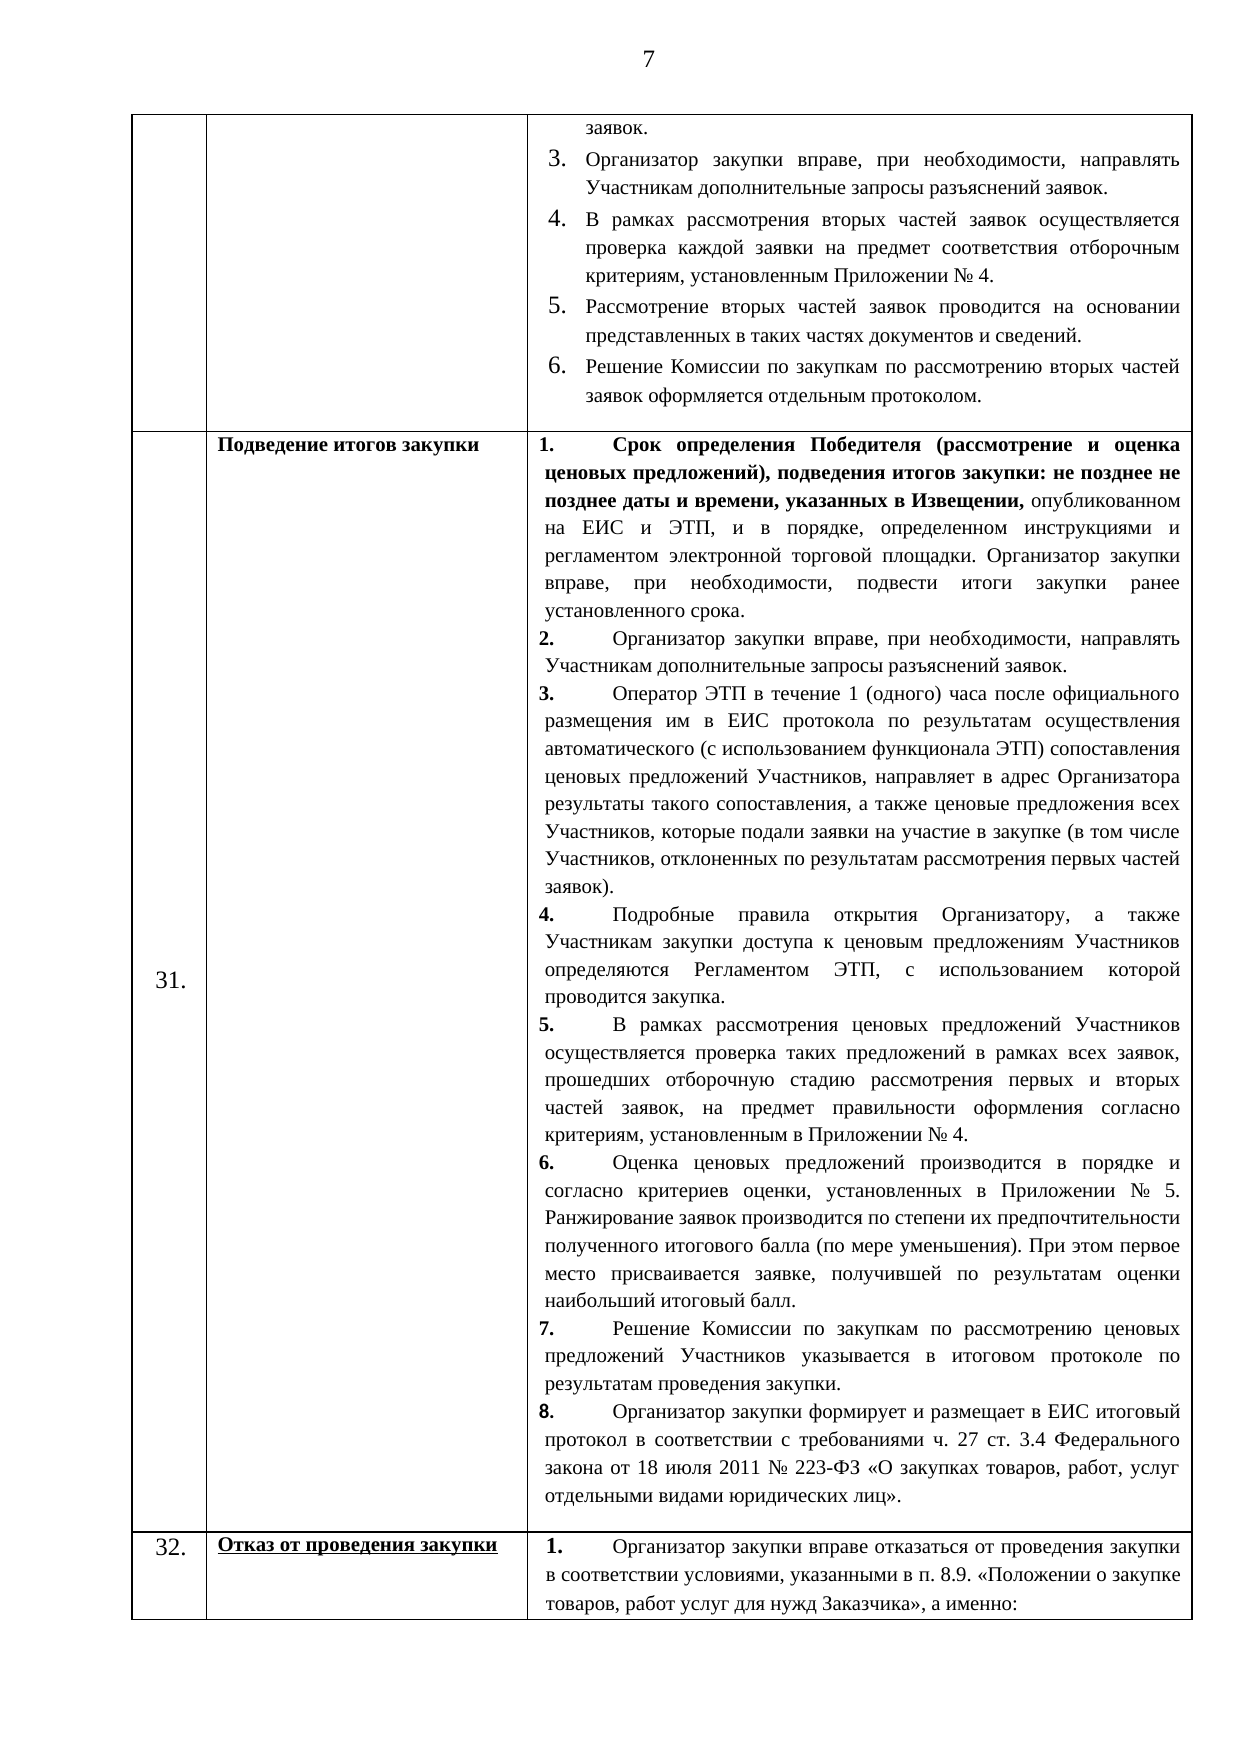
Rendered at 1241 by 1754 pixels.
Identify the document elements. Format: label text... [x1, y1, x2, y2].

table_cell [528, 115, 1191, 431]
table_cell [133, 115, 206, 431]
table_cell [207, 115, 527, 431]
table_cell [133, 432, 206, 1531]
table_cell Подведение итогов закупки [207, 432, 527, 1531]
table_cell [207, 1533, 527, 1619]
table_cell [133, 1533, 206, 1619]
table_cell Срок определения Победителя (рассмотрение и оценка ценовых предложений), подведения итогов закупки: не позднее не позднее даты и времени, указанных в Извещении, опубликованном на ЕИС и ЭТП, и в порядке, определенном инструкциями и регламентом электронной торговой площадки. Организатор закупки вправе, при необходимости, подвести итоги закупки ранее установленного срока. Организатор закупки вправе, при необходимости, направлять Участникам дополнительные запросы разъяснений заявок. Оператор ЭТП в течение 1 (одного) часа после официального размещения им в ЕИС протокола по результатам осуществления автоматического (с использованием функционала ЭТП) сопоставления ценовых предложений Участников, направляет в адрес Организатора результаты такого сопоставления, а также ценовые предложения всех Участников, которые подали заявки на участие в закупке (в том числе Участников, отклоненных по результатам рассмотрения первых частей заявок). Подробные правила открытия Организатору, а также Участникам закупки доступа к ценовым предложениям Участников определяются Регламентом ЭТП, с использованием которой проводится закупка. В рамках рассмотрения ценовых предложений Участников осуществляется проверка таких предложений в рамках всех заявок, прошедших отборочную стадию рассмотрения первых и вторых частей заявок, на предмет правильности оформления согласно критериям, установленным в Приложении № 4. Оценка ценовых предложений производится в порядке и согласно критериев оценки, установленных в Приложении № 5. Ранжирование заявок производится по степени их предпочтительности полученного итогового балла (по мере уменьшения). При этом первое место присваивается заявке, получившей по результатам оценки наибольший итоговый балл. Решение Комиссии по закупкам по рассмотрению ценовых предложений Участников указывается в итоговом протоколе по результатам проведения закупки. Организатор закупки формирует и размещает в ЕИС итоговый протокол в соответствии с требованиями ч. 27 ст. 3.4 Федерального закона от 18 июля 2011 № 223-ФЗ «О закупках товаров, работ, услуг отдельными видами юридических лиц». [528, 432, 1191, 1531]
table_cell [528, 1533, 1191, 1619]
